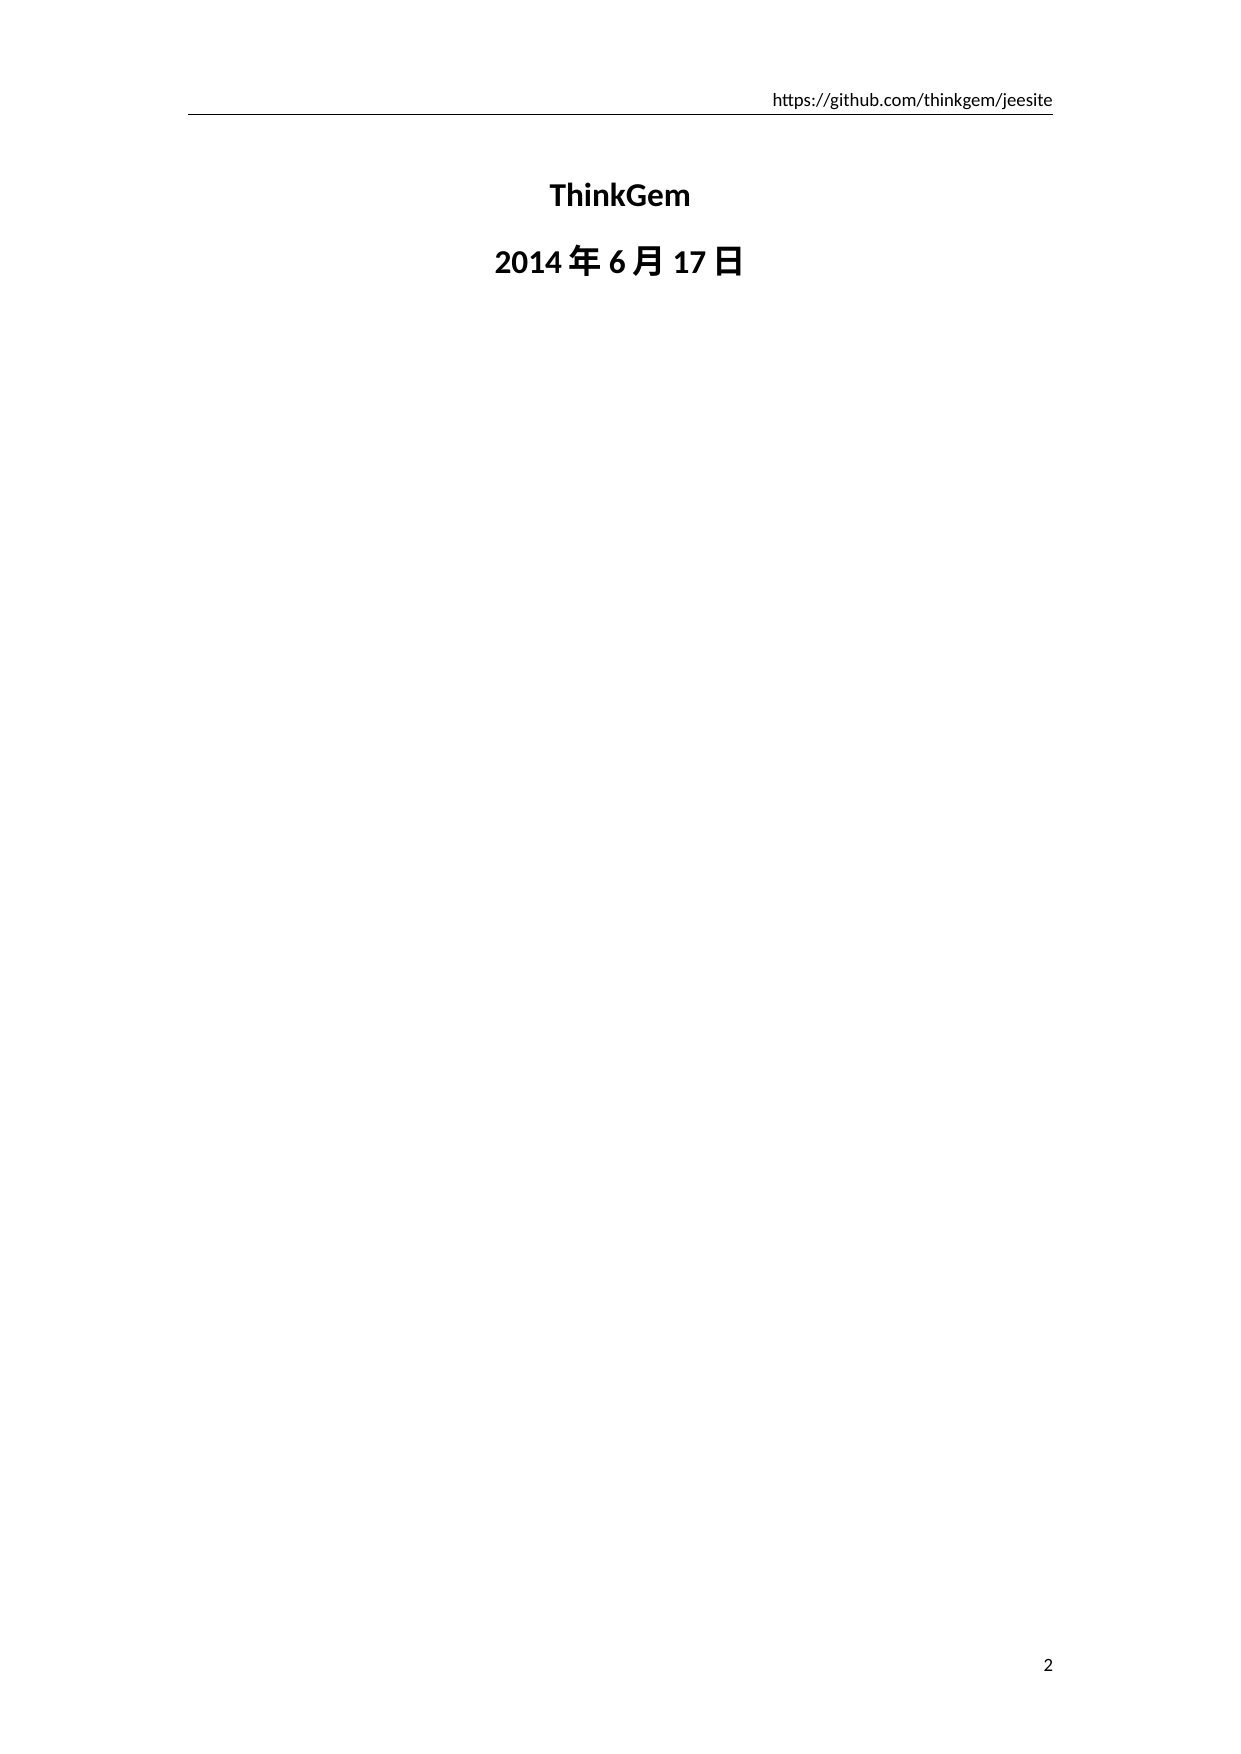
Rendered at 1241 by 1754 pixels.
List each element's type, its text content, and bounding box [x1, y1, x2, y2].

text ThinkGem [187, 162, 1053, 227]
text 2014年6月17日 [187, 227, 1053, 292]
